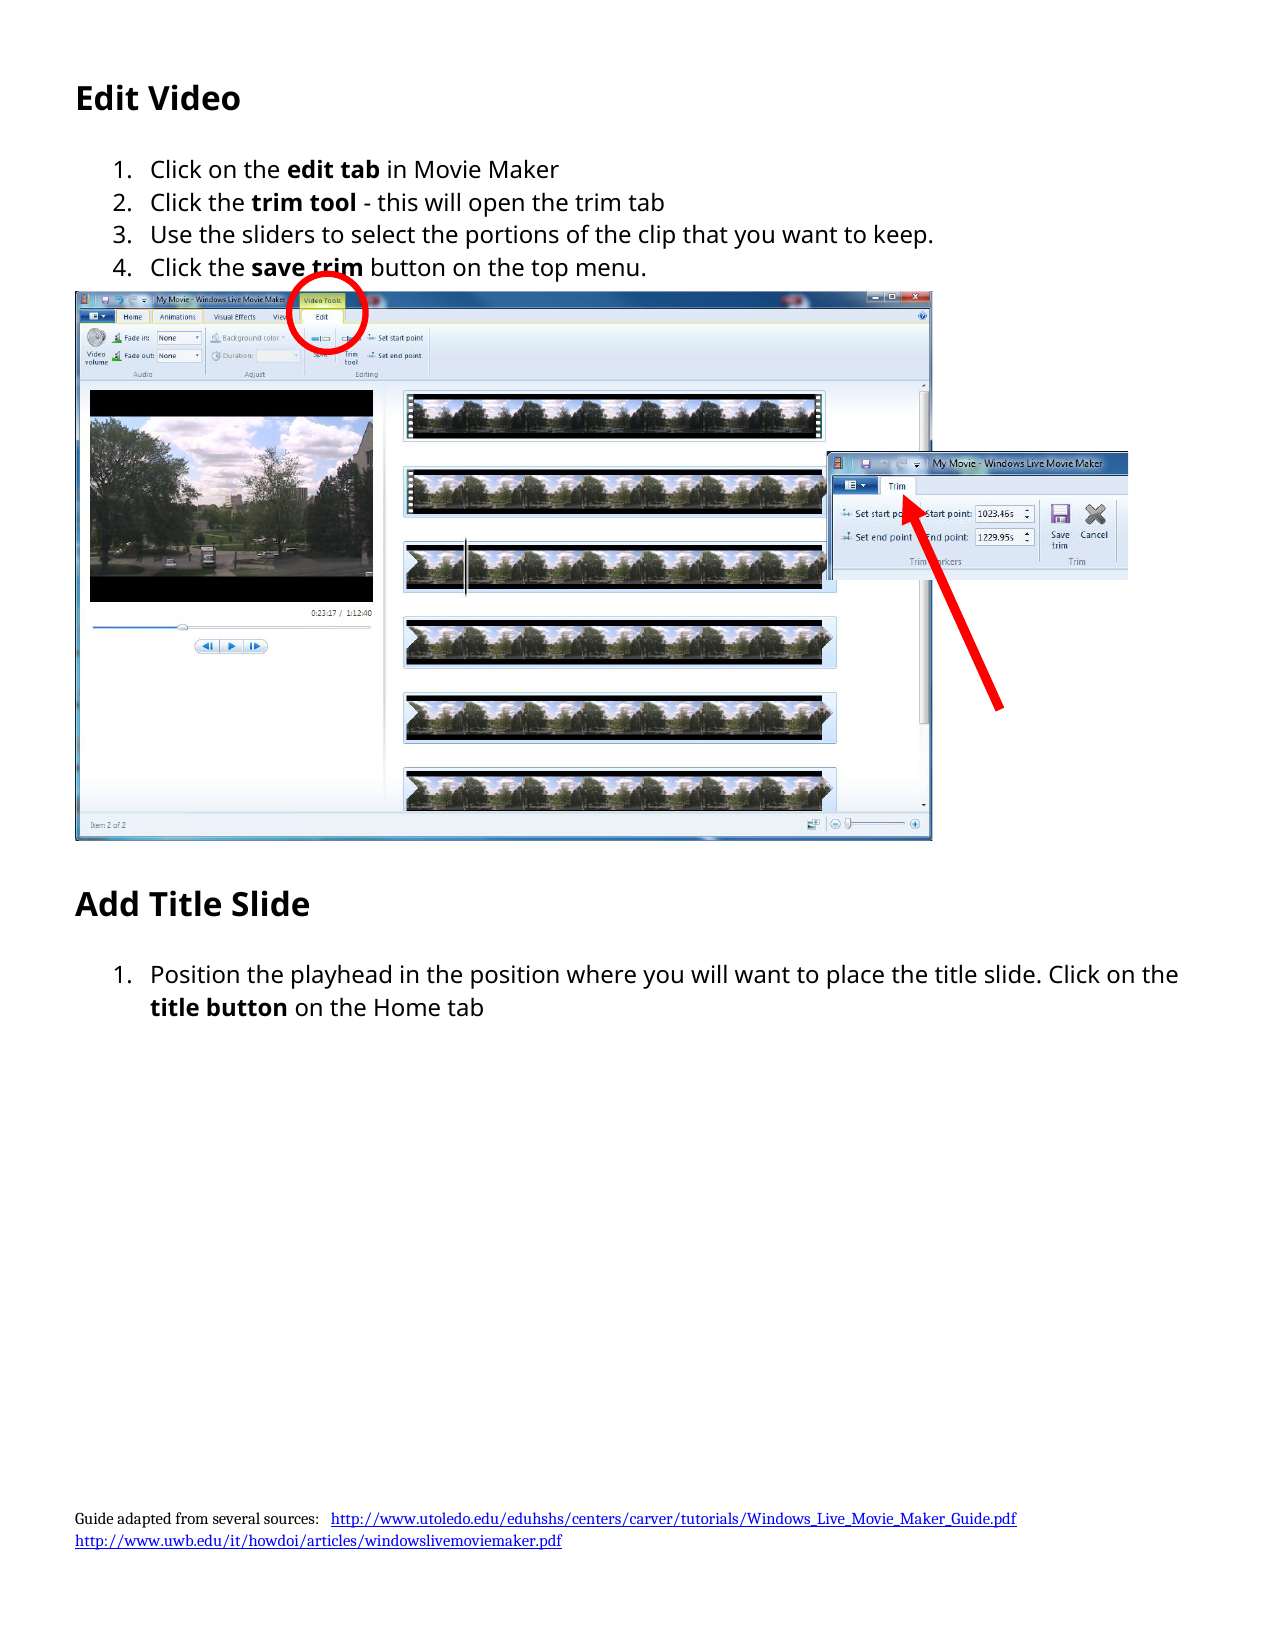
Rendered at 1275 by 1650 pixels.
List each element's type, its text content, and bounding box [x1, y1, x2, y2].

list Click on the edit tab in Movie Maker [112, 153, 1200, 186]
text Add Title Slide [75, 880, 1200, 926]
text Edit Video [75, 75, 1200, 120]
list Click the save trim button on the top menu. [112, 251, 1200, 283]
list Click the trim tool - this will open the trim tab [112, 186, 1200, 218]
list Use the sliders to select the portions of the clip that you want to keep. [112, 218, 1200, 251]
list Position the playhead in the position where you will want to place the title slide. Click on the title button on the Home tab [112, 958, 1200, 1023]
